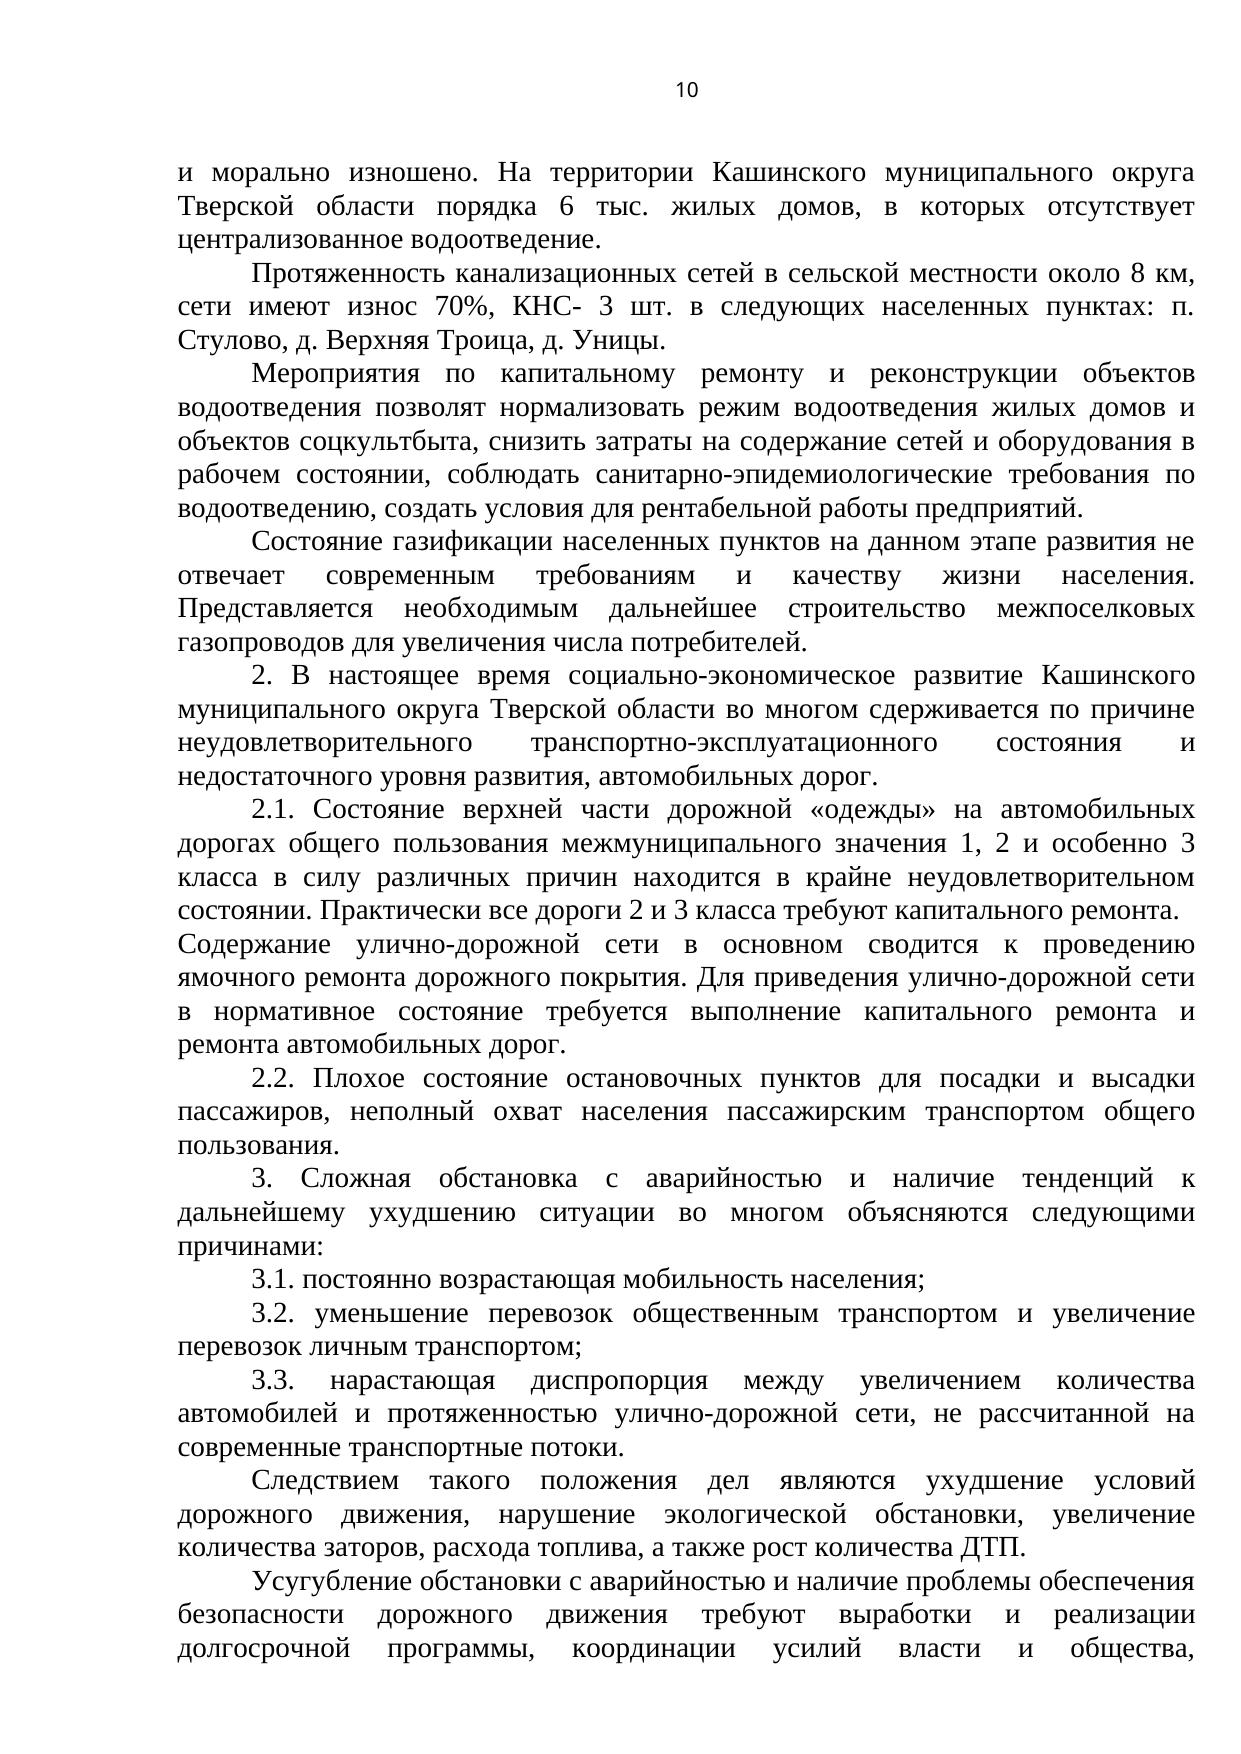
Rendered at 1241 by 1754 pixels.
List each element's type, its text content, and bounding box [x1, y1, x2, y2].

text Состояние газификации населенных пунктов на данном этапе развития не отвечает современным требованиям и качеству жизни населения. Представляется необходимым дальнейшее строительство межпоселковых газопроводов для увеличения числа потребителей. [177, 523, 1196, 657]
text Следствием такого положения дел являются ухудшение условий дорожного движения, нарушение экологической обстановки, увеличение количества заторов, расхода топлива, а также рост количества ДТП. [177, 1462, 1196, 1563]
text Протяженность канализационных сетей в сельской местности около 8 км, сети имеют износ 70%, КНС- 3 шт. в следующих населенных пунктах: п. Стулово, д. Верхняя Троица, д. Уницы. [177, 255, 1196, 356]
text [177, 1563, 1196, 1664]
text 3. Сложная обстановка с аварийностью и наличие тенденций к дальнейшему ухудшению ситуации во многом объясняются следующими причинами: [177, 1161, 1196, 1261]
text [177, 154, 1196, 255]
text 2.2. Плохое состояние остановочных пунктов для посадки и высадки пассажиров, неполный охват населения пассажирским транспортом общего пользования. [177, 1060, 1196, 1161]
text Содержание улично-дорожной сети в основном сводится к проведению ямочного ремонта дорожного покрытия. Для приведения улично-дорожной сети в нормативное состояние требуется выполнение капитального ремонта и ремонта автомобильных дорог. [177, 926, 1196, 1060]
text Мероприятия по капитальному ремонту и реконструкции объектов водоотведения позволят нормализовать режим водоотведения жилых домов и объектов соцкультбыта, снизить затраты на содержание сетей и оборудования в рабочем состоянии, соблюдать санитарно-эпидемиологические требования по водоотведению, создать условия для рентабельной работы предприятий. [177, 356, 1196, 523]
text 2.1. Состояние верхней части дорожной «одежды» на автомобильных дорогах общего пользования межмуниципального значения 1, 2 и особенно 3 класса в силу различных причин находится в крайне неудовлетворительном состоянии. Практически все дороги 2 и 3 класса требуют капитального ремонта. [177, 792, 1196, 926]
text 3.3. нарастающая диспропорция между увеличением количества автомобилей и протяженностью улично-дорожной сети, не рассчитанной на современные транспортные потоки. [177, 1362, 1196, 1462]
text 3.1. постоянно возрастающая мобильность населения; [177, 1261, 1196, 1295]
text 2. В настоящее время социально-экономическое развитие Кашинского муниципального округа Тверской области во многом сдерживается по причине неудовлетворительного транспортно-эксплуатационного состояния и недостаточного уровня развития, автомобильных дорог. [177, 657, 1196, 792]
text 3.2. уменьшение перевозок общественным транспортом и увеличение перевозок личным транспортом; [177, 1295, 1196, 1362]
